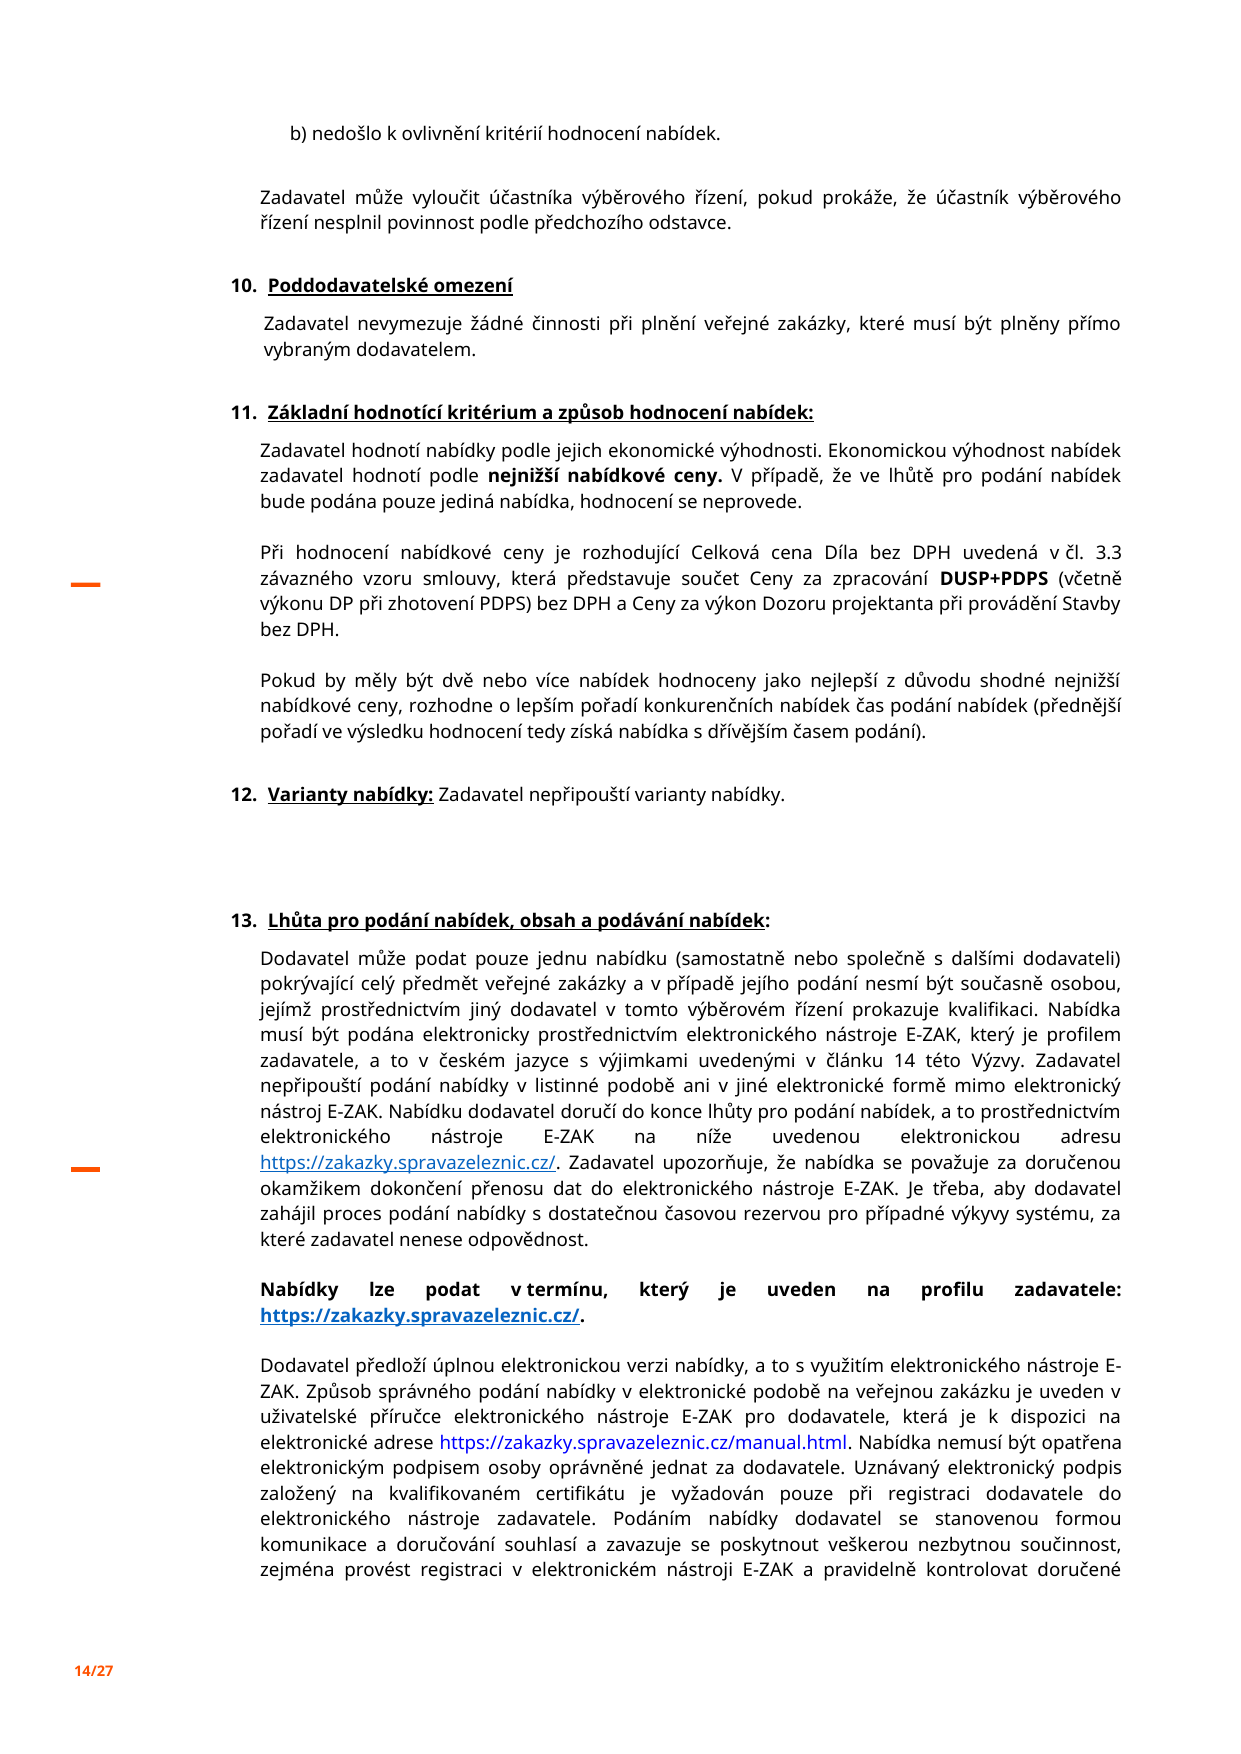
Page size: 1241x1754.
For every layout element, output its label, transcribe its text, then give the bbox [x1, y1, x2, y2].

text Zadavatel hodnotí nabídky podle jejich ekonomické výhodnosti. Ekonomickou výhodnost nabídek zadavatel hodnotí podle nejnižší nabídkové ceny. V případě, že ve lhůtě pro podání nabídek bude podána pouze jediná nabídka, hodnocení se neprovede. [260, 437, 1122, 514]
text Zadavatel může vyloučit účastníka výběrového řízení, pokud prokáže, že účastník výběrového řízení nesplnil povinnost podle předchozího odstavce. [260, 184, 1122, 235]
list Základní hodnotící kritérium a způsob hodnocení nabídek: [230, 399, 1122, 425]
text Dodavatel může podat pouze jednu nabídku (samostatně nebo společně s dalšími dodavateli) pokrývající celý předmět veřejné zakázky a v případě jejího podání nesmí být současně osobou, jejímž prostřednictvím jiný dodavatel v tomto výběrovém řízení prokazuje kvalifikaci. Nabídka musí být podána elektronicky prostřednictvím elektronického nástroje E-ZAK, který je profilem zadavatele, a to v českém jazyce s výjimkami uvedenými v článku 14 této Výzvy. Zadavatel nepřipouští podání nabídky v listinné podobě ani v jiné elektronické formě mimo elektronický nástroj E-ZAK. Nabídku dodavatel doručí do konce lhůty pro podání nabídek, a to prostřednictvím elektronického nástroje E-ZAK na níže uvedenou elektronickou adresu https://zakazky.spravazeleznic.cz/. Zadavatel upozorňuje, že nabídka se považuje za doručenou okamžikem dokončení přenosu dat do elektronického nástroje E-ZAK. Je třeba, aby dodavatel zahájil proces podání nabídky s dostatečnou časovou rezervou pro případné výkyvy systému, za které zadavatel nenese odpovědnost. [260, 945, 1122, 1251]
text Při hodnocení nabídkové ceny je rozhodující Celková cena Díla bez DPH uvedená v čl. 3.3 závazného vzoru smlouvy, která představuje součet Ceny za zpracování DUSP+PDPS (včetně výkonu DP při zhotovení PDPS) bez DPH a Ceny za výkon Dozoru projektanta při provádění Stavby bez DPH. [260, 539, 1122, 641]
text Pokud by měly být dvě nebo více nabídek hodnoceny jako nejlepší z důvodu shodné nejnižší nabídkové ceny, rozhodne o lepším pořadí konkurenčních nabídek čas podání nabídek (přednější pořadí ve výsledku hodnocení tedy získá nabídka s dřívějším časem podání). [260, 667, 1122, 743]
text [260, 1352, 1122, 1582]
text b) nedošlo k ovlivnění kritérií hodnocení nabídek. [289, 121, 1122, 146]
list Lhůta pro podání nabídek, obsah a podávání nabídek: [230, 907, 1122, 933]
list Poddodavatelské omezení [230, 273, 1122, 298]
text Nabídky lze podat v termínu, který je uveden na profilu zadavatele: https://zakazky.spravazeleznic.cz/. [260, 1276, 1122, 1327]
list Varianty nabídky: Zadavatel nepřipouští varianty nabídky. [230, 781, 1122, 807]
text Zadavatel nevymezuje žádné činnosti při plnění veřejné zakázky, které musí být plněny přímo vybraným dodavatelem. [263, 311, 1122, 362]
